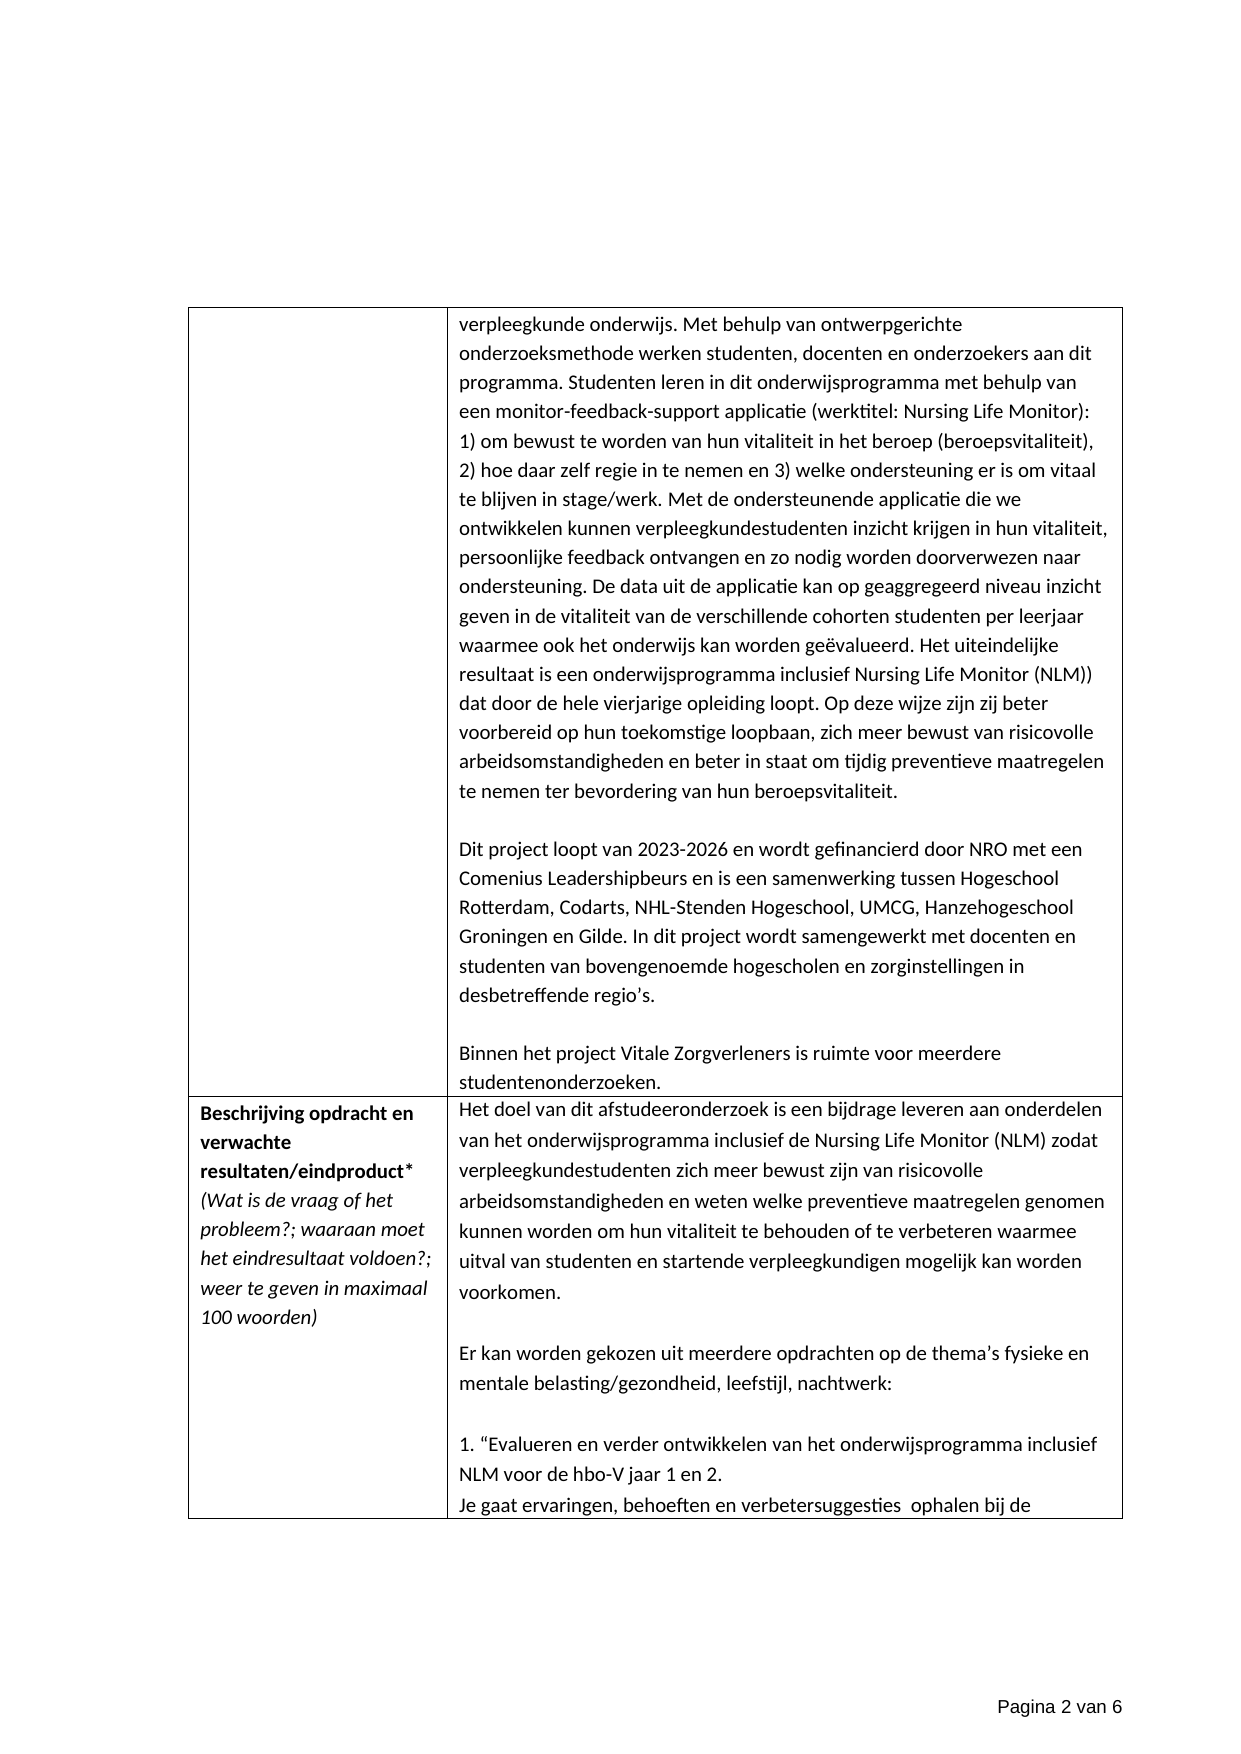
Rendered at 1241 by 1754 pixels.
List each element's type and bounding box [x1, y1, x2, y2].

table_cell [448, 1097, 1122, 1517]
table_cell [189, 1097, 447, 1517]
table_header [448, 308, 1122, 1096]
table_header [189, 308, 447, 1096]
